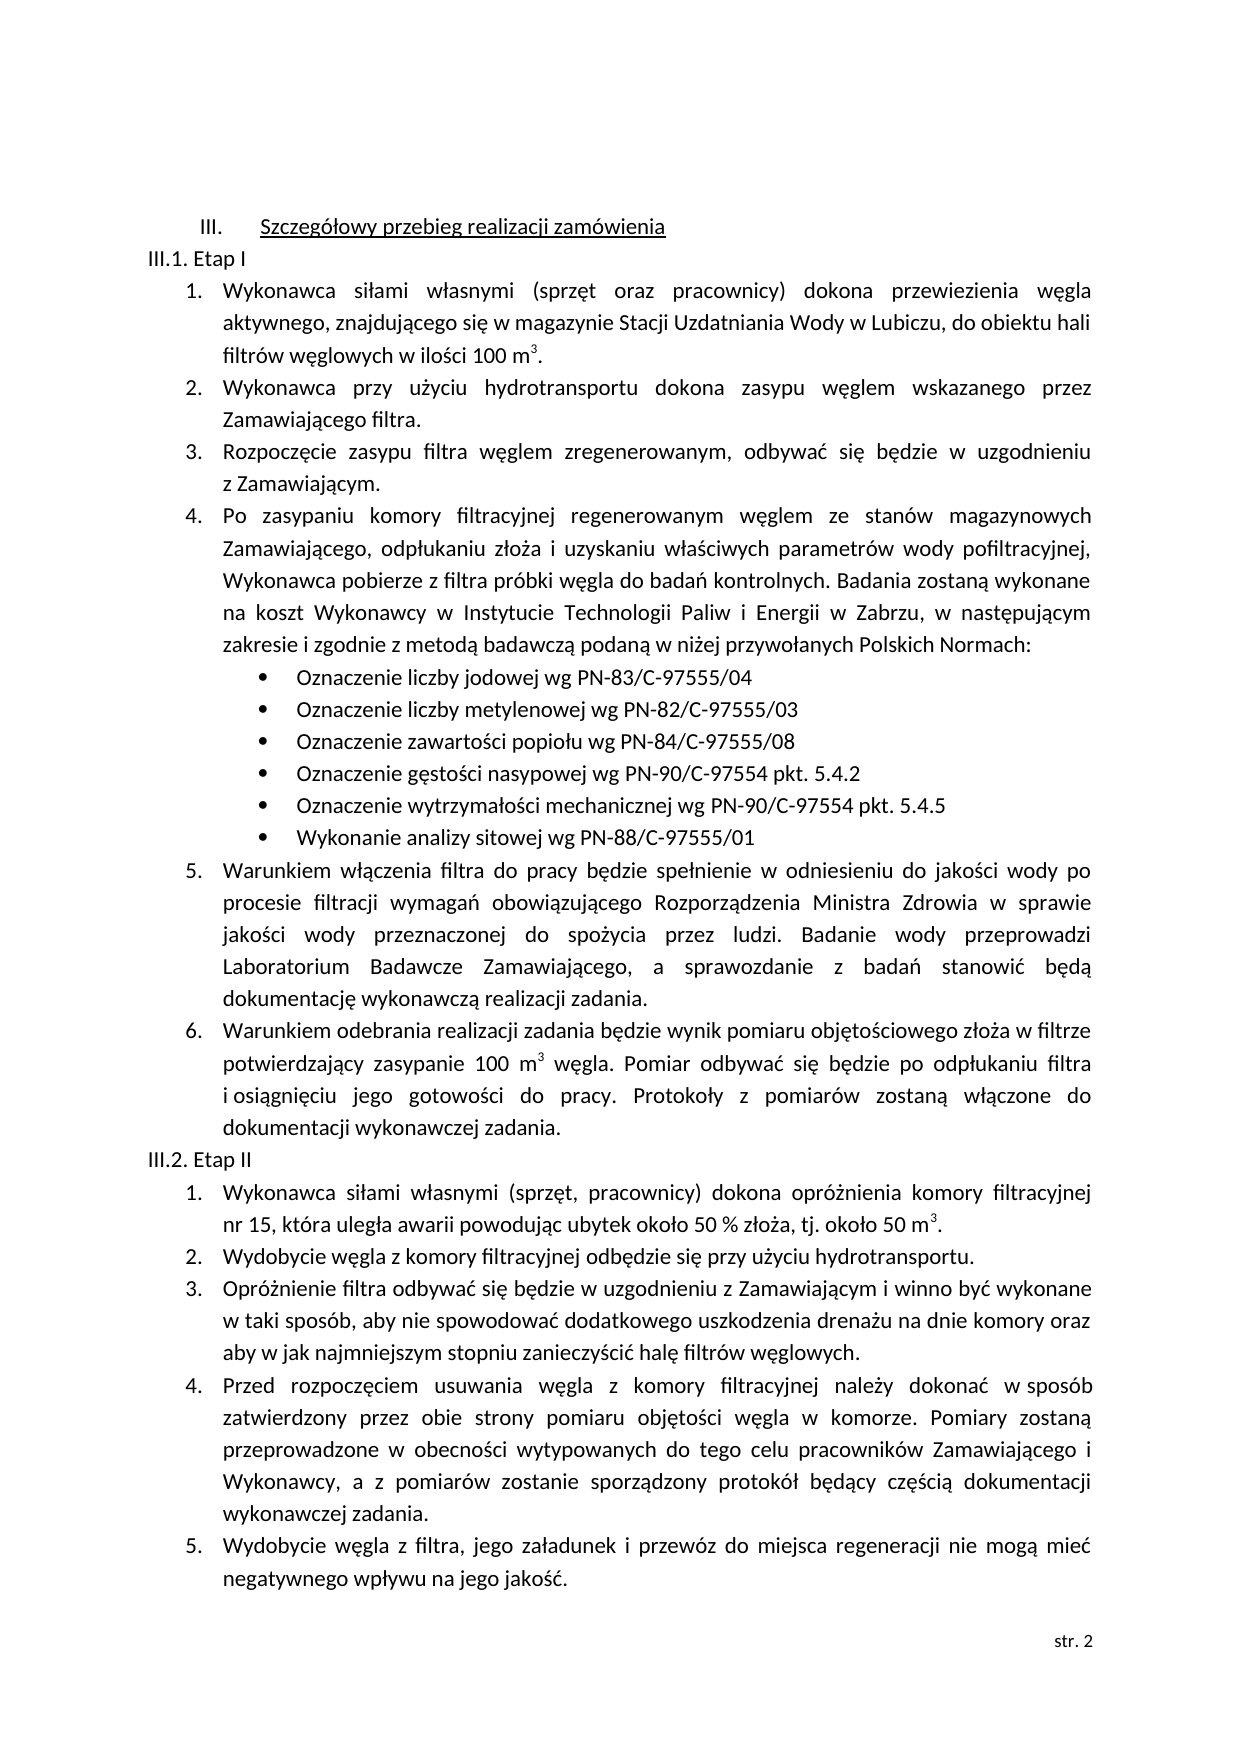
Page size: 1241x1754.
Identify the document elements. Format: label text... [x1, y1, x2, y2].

list Wykonawca przy użyciu hydrotransportu dokona zasypu węglem wskazanego przez Zamawiającego filtra. [185, 373, 1093, 433]
list Oznaczenie gęstości nasypowej wg PN-90/C-97554 pkt. 5.4.2 [259, 759, 1093, 787]
list Rozpoczęcie zasypu filtra węglem zregenerowanym, odbywać się będzie w uzgodnieniu z Zamawiającym. [185, 437, 1093, 497]
list Po zasypaniu komory filtracyjnej regenerowanym węglem ze stanów magazynowych Zamawiającego, odpłukaniu złoża i uzyskaniu właściwych parametrów wody pofiltracyjnej, Wykonawca pobierze z filtra próbki węgla do badań kontrolnych. Badania zostaną wykonane na koszt Wykonawcy w Instytucie Technologii Paliw i Energii w Zabrzu, w następującym zakresie i zgodnie z metodą badawczą podaną w niżej przywołanych Polskich Normach: [185, 502, 1093, 658]
list Warunkiem odebrania realizacji zadania będzie wynik pomiaru objętościowego złoża w filtrze potwierdzający zasypanie 100 m3 węgla. Pomiar odbywać się będzie po odpłukaniu filtra i osiągnięciu jego gotowości do pracy. Protokoły z pomiarów zostaną włączone do dokumentacji wykonawczej zadania. [185, 1017, 1093, 1141]
list Oznaczenie zawartości popiołu wg PN-84/C-97555/08 [259, 727, 1093, 755]
text III.2. Etap II [148, 1145, 1093, 1173]
list Oznaczenie wytrzymałości mechanicznej wg PN-90/C-97554 pkt. 5.4.5 [259, 791, 1093, 819]
list Oznaczenie liczby metylenowej wg PN-82/C-97555/03 [259, 695, 1093, 723]
list Wykonawca siłami własnymi (sprzęt, pracownicy) dokona opróżnienia komory filtracyjnej nr 15, która uległa awarii powodując ubytek około 50 % złoża, tj. około 50 m3. [185, 1178, 1093, 1238]
list Wykonanie analizy sitowej wg PN-88/C-97555/01 [259, 823, 1093, 852]
list Wydobycie węgla z filtra, jego załadunek i przewóz do miejsca regeneracji nie mogą mieć negatywnego wpływu na jego jakość. [185, 1532, 1093, 1592]
list Warunkiem włączenia filtra do pracy będzie spełnienie w odniesieniu do jakości wody po procesie filtracji wymagań obowiązującego Rozporządzenia Ministra Zdrowia w sprawie jakości wody przeznaczonej do spożycia przez ludzi. Badanie wody przeprowadzi Laboratorium Badawcze Zamawiającego, a sprawozdanie z badań stanowić będą dokumentację wykonawczą realizacji zadania. [185, 856, 1093, 1012]
list Szczegółowy przebieg realizacji zamówienia [223, 212, 1093, 240]
list Przed rozpoczęciem usuwania węgla z komory filtracyjnej należy dokonać w sposób zatwierdzony przez obie strony pomiaru objętości węgla w komorze. Pomiary zostaną przeprowadzone w obecności wytypowanych do tego celu pracowników Zamawiającego i Wykonawcy, a z pomiarów zostanie sporządzony protokół będący częścią dokumentacji wykonawczej zadania. [185, 1371, 1093, 1527]
list Wydobycie węgla z komory filtracyjnej odbędzie się przy użyciu hydrotransportu. [185, 1242, 1093, 1270]
list Wykonawca siłami własnymi (sprzęt oraz pracownicy) dokona przewiezienia węgla aktywnego, znajdującego się w magazynie Stacji Uzdatniania Wody w Lubiczu, do obiektu hali filtrów węglowych w ilości 100 m3. [185, 276, 1093, 369]
text III.1. Etap I [148, 244, 1093, 272]
list Opróżnienie filtra odbywać się będzie w uzgodnieniu z Zamawiającym i winno być wykonane w taki sposób, aby nie spowodować dodatkowego uszkodzenia drenażu na dnie komory oraz aby w jak najmniejszym stopniu zanieczyścić halę filtrów węglowych. [185, 1274, 1093, 1367]
list Oznaczenie liczby jodowej wg PN-83/C-97555/04 [259, 663, 1093, 691]
